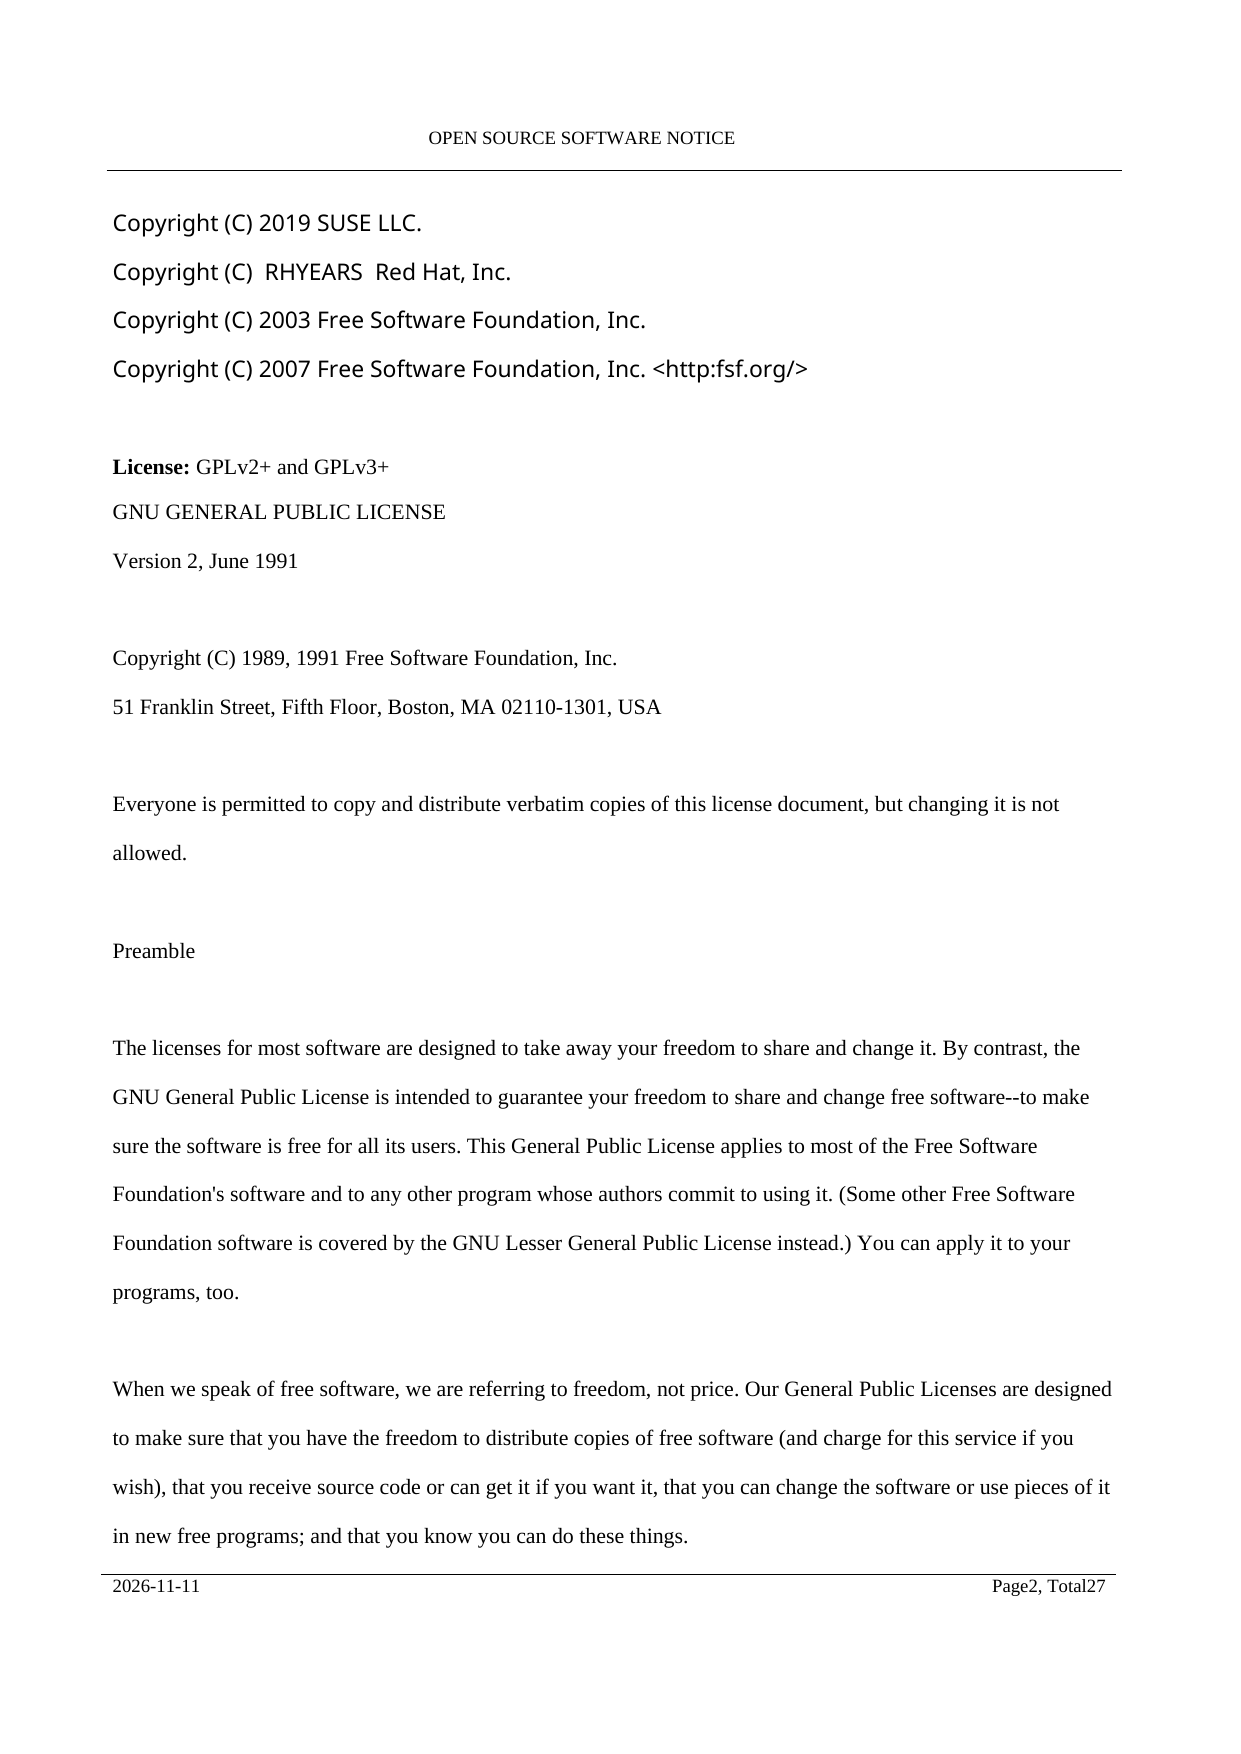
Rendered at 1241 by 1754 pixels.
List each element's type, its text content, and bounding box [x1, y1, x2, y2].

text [112, 495, 1128, 1551]
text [112, 206, 1128, 434]
text License: GPLv2+ and GPLv3+ [112, 450, 1128, 483]
